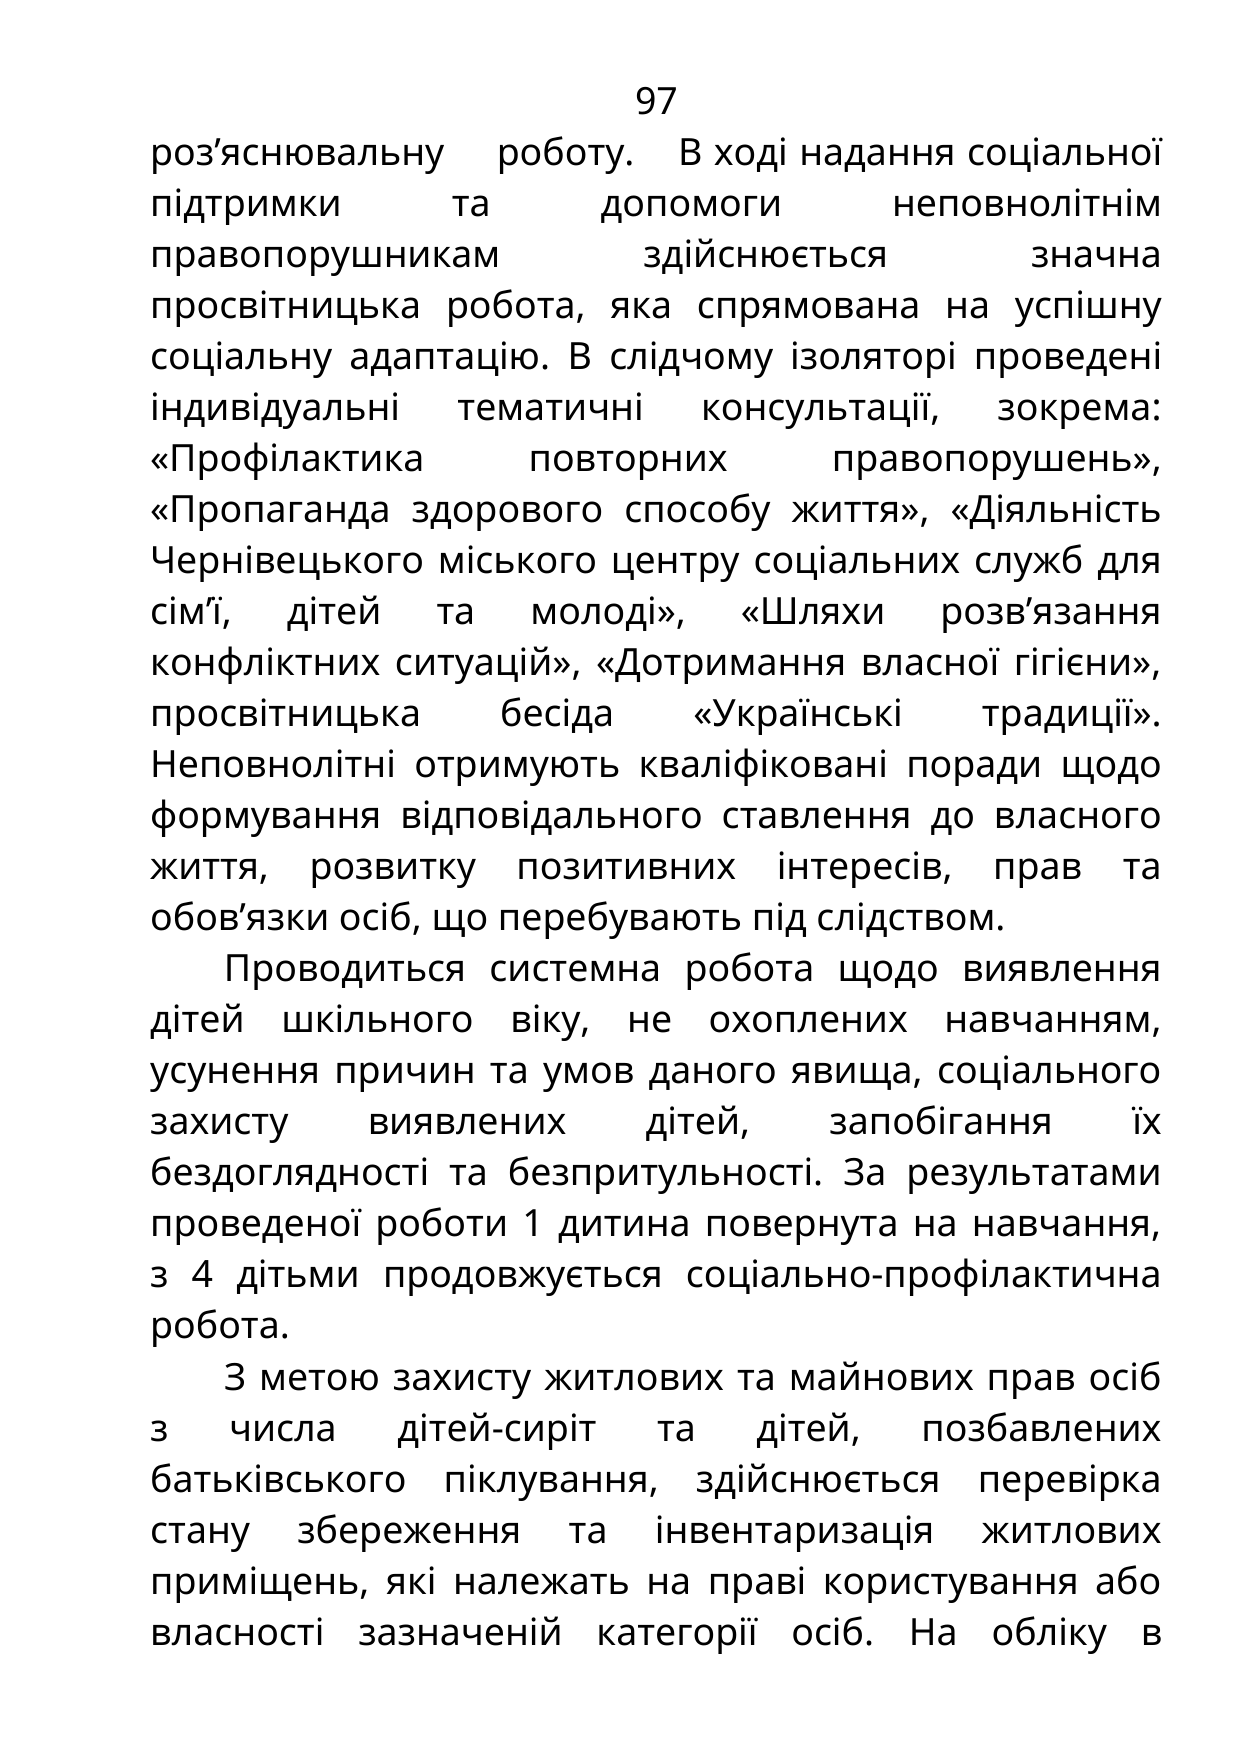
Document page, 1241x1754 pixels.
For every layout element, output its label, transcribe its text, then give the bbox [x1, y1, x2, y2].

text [150, 125, 1162, 942]
text Проводиться системна робота щодо виявлення дітей шкільного віку, не охоплених навчанням, усунення причин та умов даного явища, соціального захисту виявлених дітей, запобігання їх бездоглядності та безпритульності. За результатами проведеної роботи 1 дитина повернута на навчання, з 4 дітьми продовжується соціально-профілактична робота. [150, 942, 1162, 1350]
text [150, 1350, 1162, 1656]
